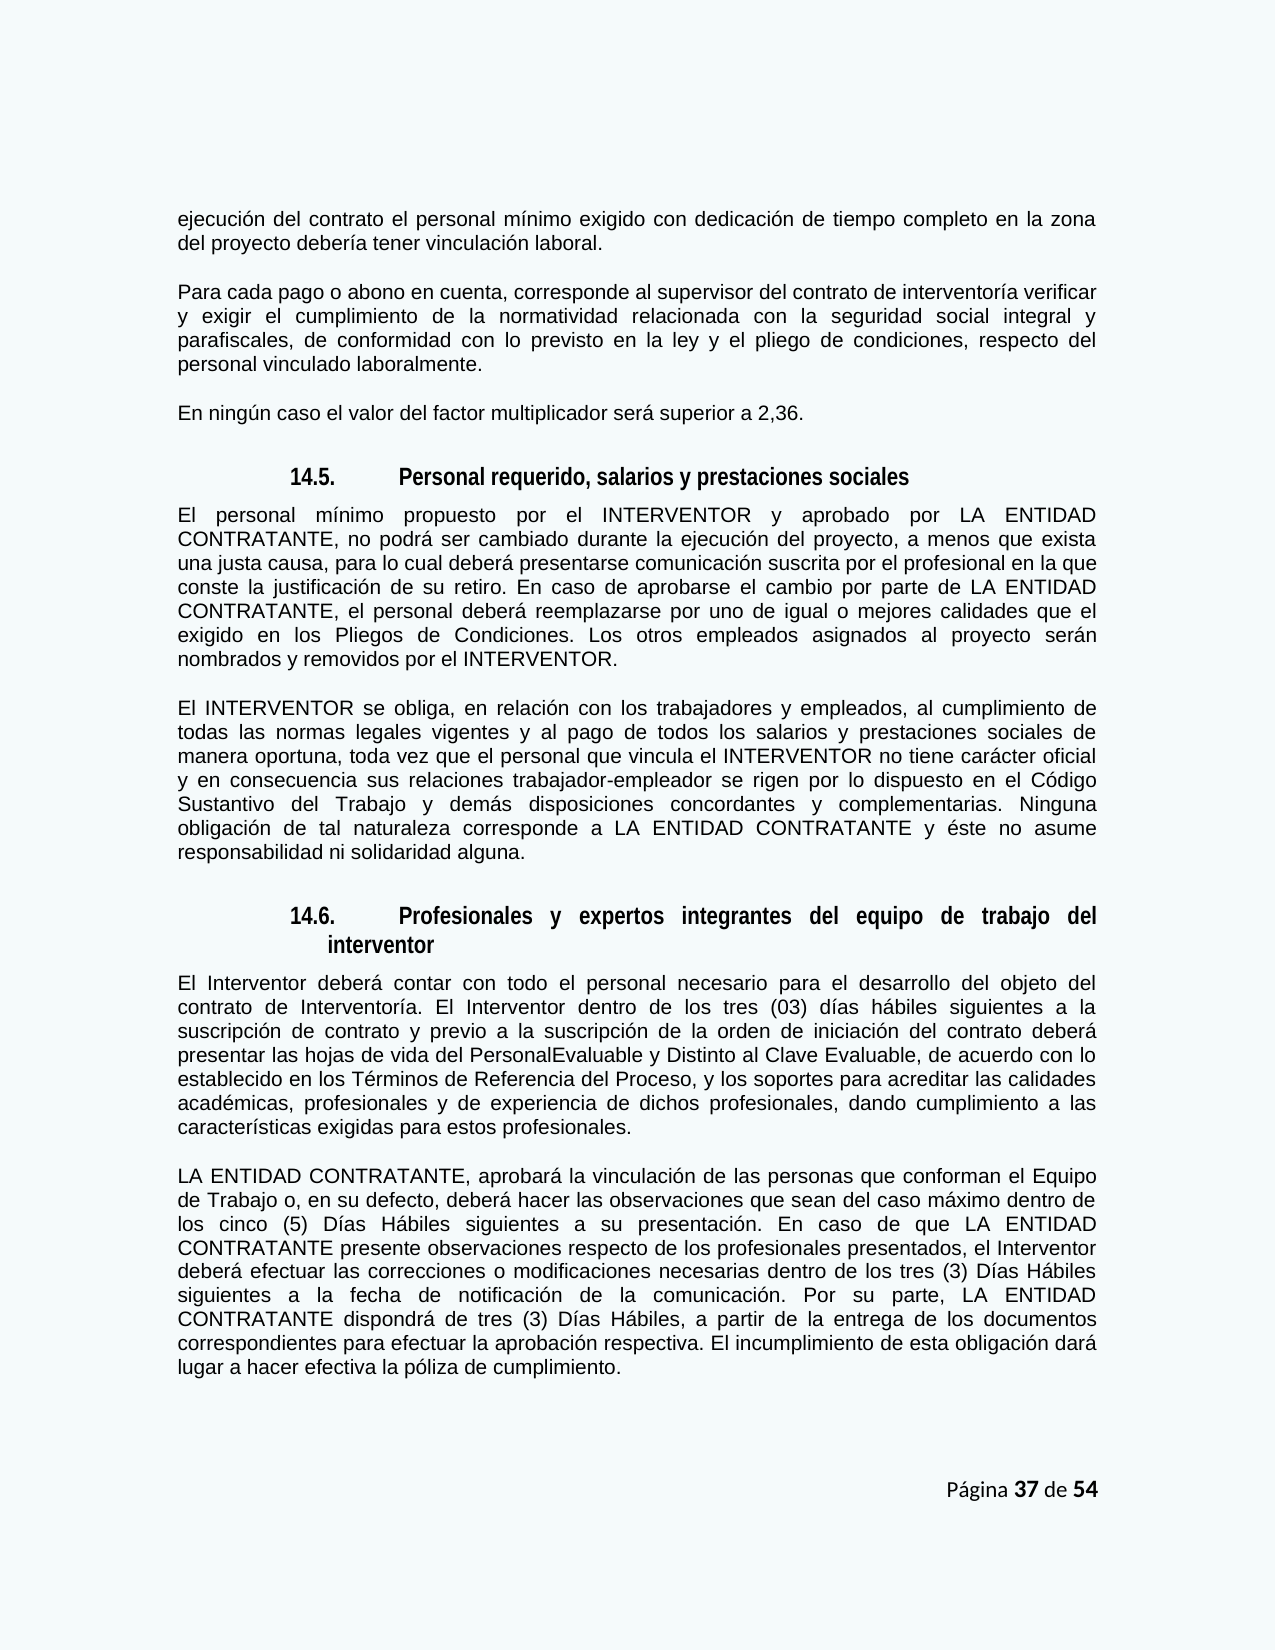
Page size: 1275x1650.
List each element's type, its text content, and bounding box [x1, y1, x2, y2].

text En ningún caso el valor del factor multiplicador será superior a 2,36. [177, 401, 1098, 424]
list Profesionales y expertos integrantes del equipo de trabajo del interventor [290, 901, 1098, 958]
text El personal mínimo propuesto por el INTERVENTOR y aprobado por LA ENTIDAD CONTRATANTE, no podrá ser cambiado durante la ejecución del proyecto, a menos que exista una justa causa, para lo cual deberá presentarse comunicación suscrita por el profesional en la que conste la justificación de su retiro. En caso de aprobarse el cambio por parte de LA ENTIDAD CONTRATANTE, el personal deberá reemplazarse por uno de igual o mejores calidades que el exigido en los Pliegos de Condiciones. Los otros empleados asignados al proyecto serán nombrados y removidos por el INTERVENTOR. [177, 503, 1098, 671]
list Personal requerido, salarios y prestaciones sociales [290, 462, 1098, 491]
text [177, 207, 1098, 255]
text Para cada pago o abono en cuenta, corresponde al supervisor del contrato de interventoría verificar y exigir el cumplimiento de la normatividad relacionada con la seguridad social integral y parafiscales, de conformidad con lo previsto en la ley y el pliego de condiciones, respecto del personal vinculado laboralmente. [177, 280, 1098, 376]
text LA ENTIDAD CONTRATANTE, aprobará la vinculación de las personas que conforman el Equipo de Trabajo o, en su defecto, deberá hacer las observaciones que sean del caso máximo dentro de los cinco (5) Días Hábiles siguientes a su presentación. En caso de que LA ENTIDAD CONTRATANTE presente observaciones respecto de los profesionales presentados, el Interventor deberá efectuar las correcciones o modificaciones necesarias dentro de los tres (3) Días Hábiles siguientes a la fecha de notificación de la comunicación. Por su parte, LA ENTIDAD CONTRATANTE dispondrá de tres (3) Días Hábiles, a partir de la entrega de los documentos correspondientes para efectuar la aprobación respectiva. El incumplimiento de esta obligación dará lugar a hacer efectiva la póliza de cumplimiento. [177, 1163, 1098, 1379]
text El INTERVENTOR se obliga, en relación con los trabajadores y empleados, al cumplimiento de todas las normas legales vigentes y al pago de todos los salarios y prestaciones sociales de manera oportuna, toda vez que el personal que vincula el INTERVENTOR no tiene carácter oficial y en consecuencia sus relaciones trabajador-empleador se rigen por lo dispuesto en el Código Sustantivo del Trabajo y demás disposiciones concordantes y complementarias. Ninguna obligación de tal naturaleza corresponde a LA ENTIDAD CONTRATANTE y éste no asume responsabilidad ni solidaridad alguna. [177, 696, 1098, 863]
text El Interventor deberá contar con todo el personal necesario para el desarrollo del objeto del contrato de Interventoría. El Interventor dentro de los tres (03) días hábiles siguientes a la suscripción de contrato y previo a la suscripción de la orden de iniciación del contrato deberá presentar las hojas de vida del PersonalEvaluable y Distinto al Clave Evaluable, de acuerdo con lo establecido en los Términos de Referencia del Proceso, y los soportes para acreditar las calidades académicas, profesionales y de experiencia de dichos profesionales, dando cumplimiento a las características exigidas para estos profesionales. [177, 971, 1098, 1138]
